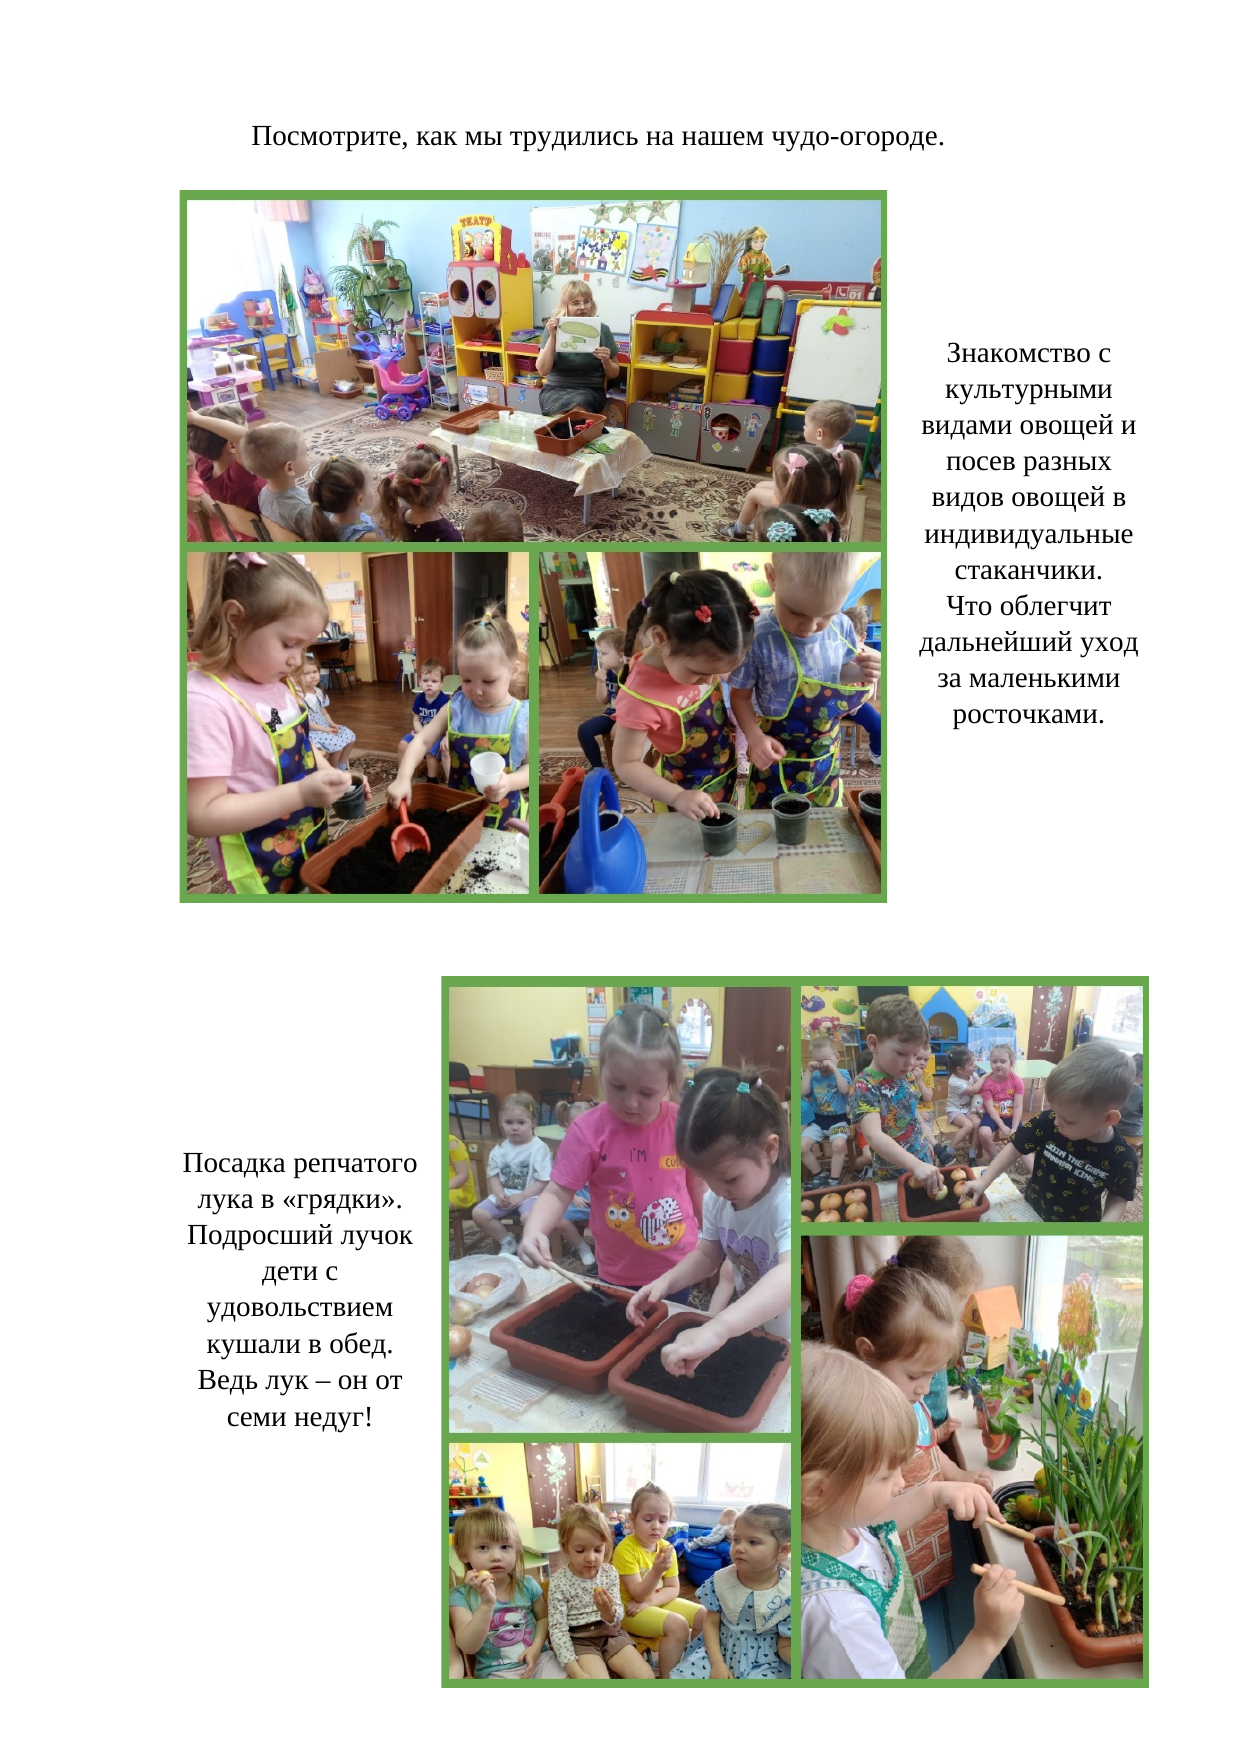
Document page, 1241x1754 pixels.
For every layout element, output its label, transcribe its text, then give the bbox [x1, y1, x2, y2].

text Посмотрите, как мы трудились на нашем чудо-огороде. [177, 118, 1152, 152]
text Посадка репчатого лука в «грядки». [177, 1145, 439, 1215]
picture [439, 976, 1149, 1686]
text Ведь лук – он от семи недуг! [177, 1362, 439, 1434]
picture [177, 190, 887, 900]
text Что облегчит дальнейший уход за маленькими росточками. [887, 588, 1152, 730]
text Подросший лучок дети с удовольствием кушали в обед. [177, 1217, 439, 1359]
text Знакомство с культурными видами овощей и посев разных видов овощей в индивидуальные стаканчики. [887, 335, 1152, 585]
